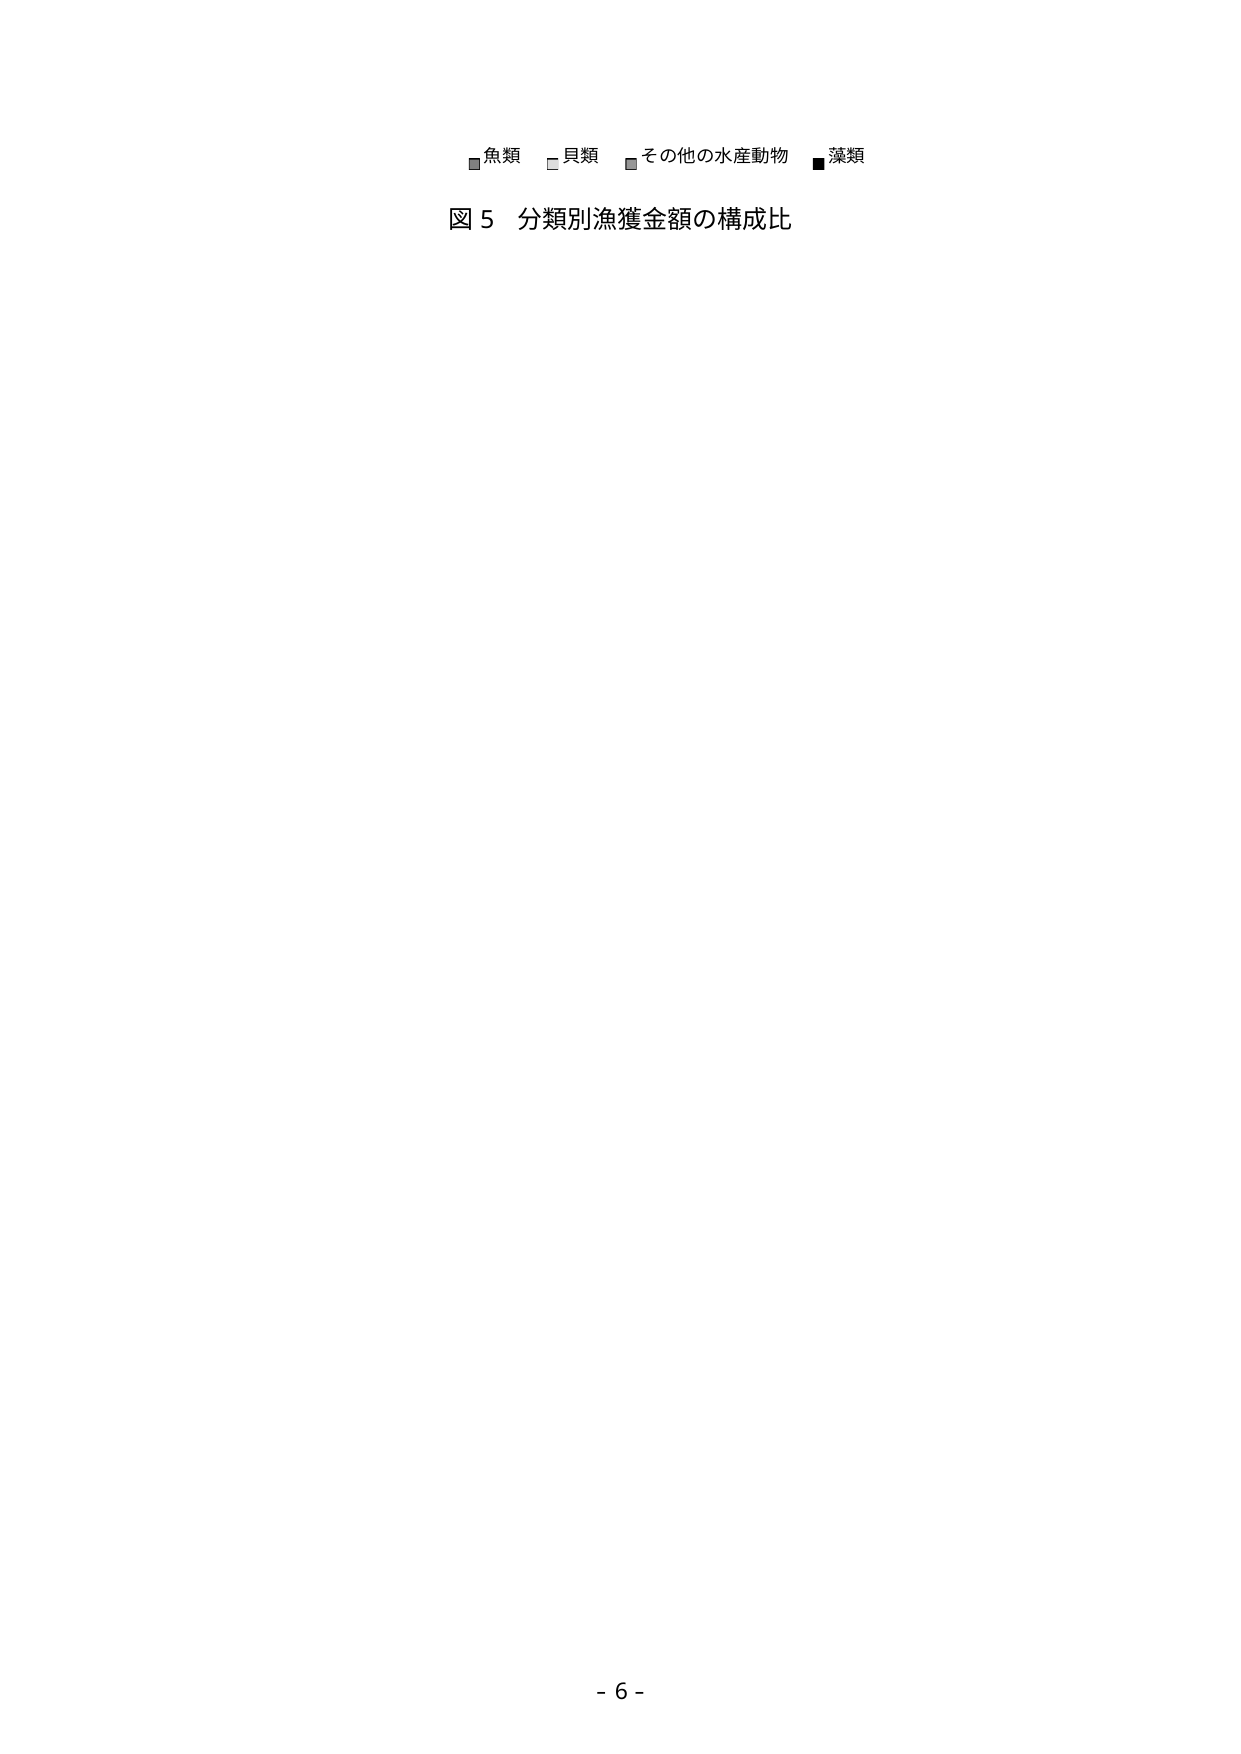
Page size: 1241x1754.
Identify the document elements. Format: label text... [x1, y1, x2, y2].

text 魚類 貝類 その他の水産動物 藻類 [484, 144, 1094, 168]
picture [468, 158, 480, 170]
text 図 5 分類別漁獲金額の構成比 [448, 201, 1094, 235]
